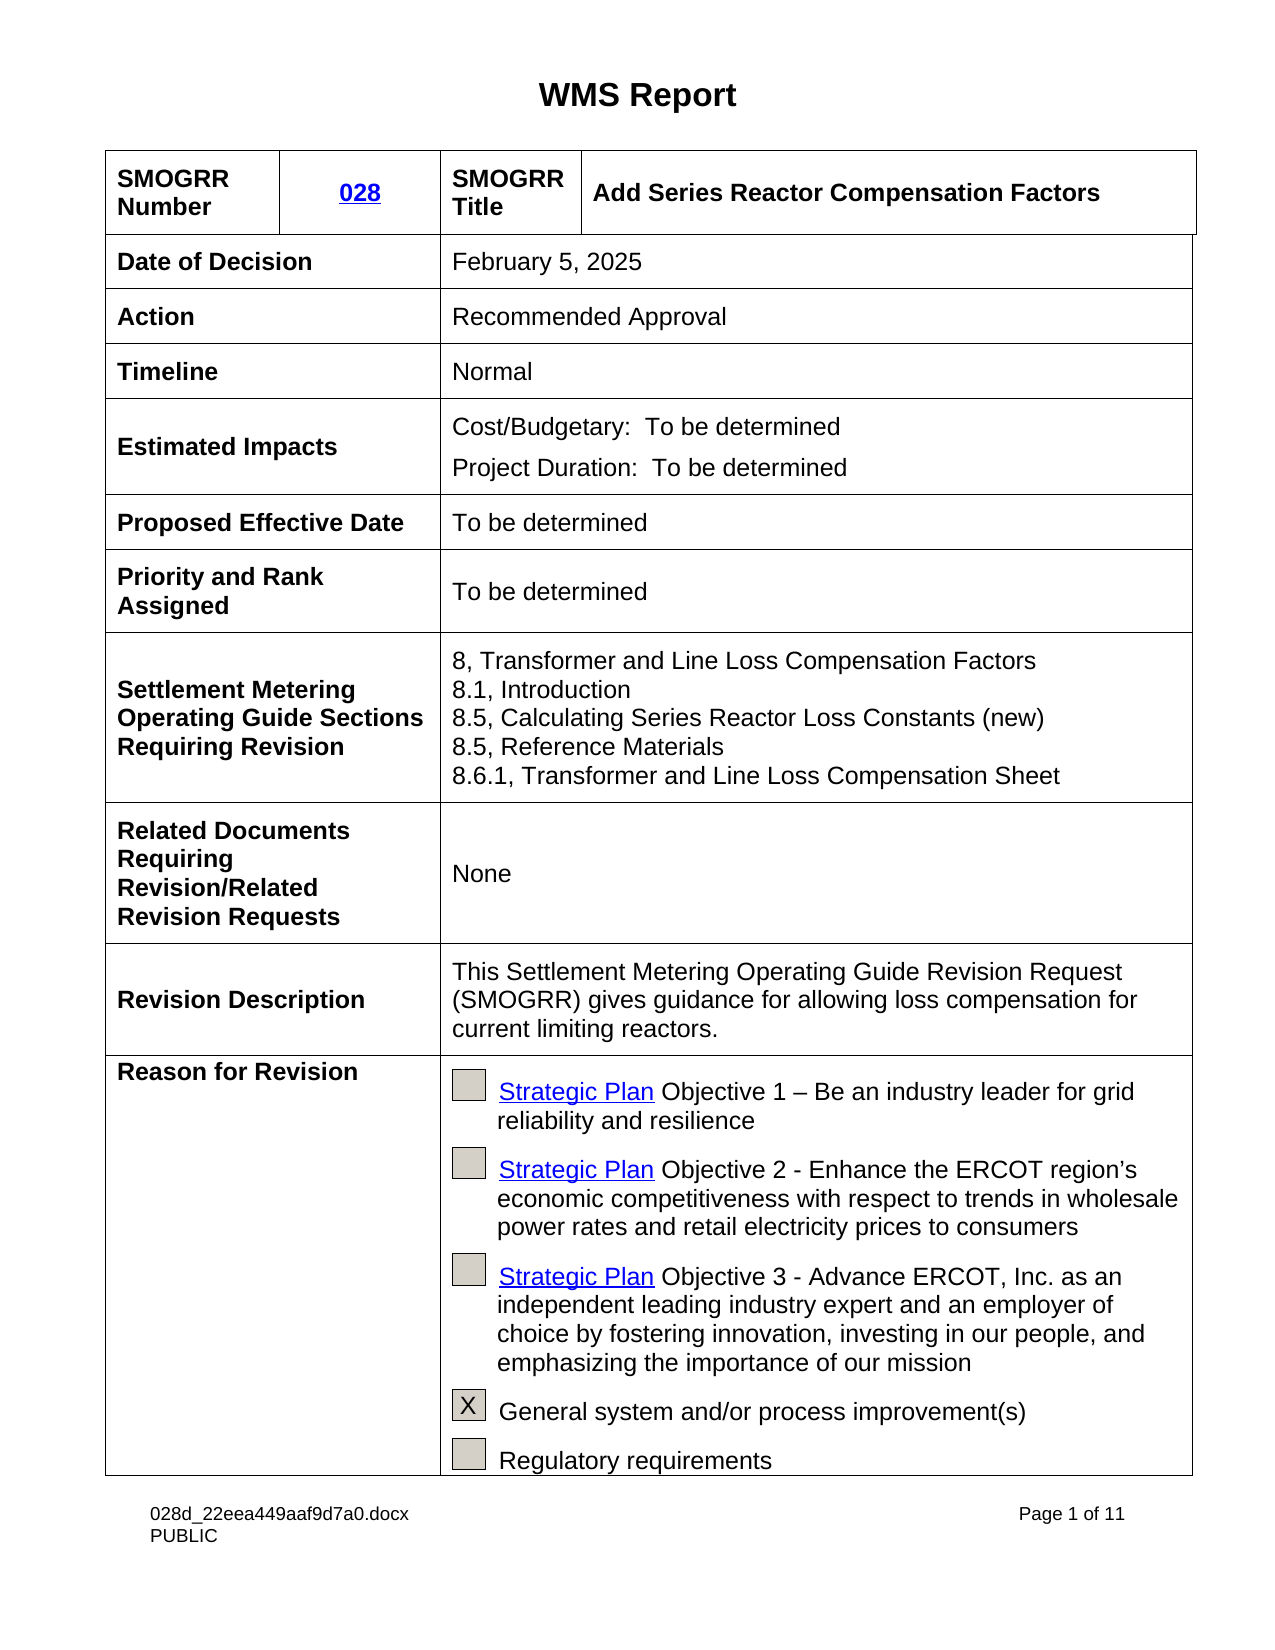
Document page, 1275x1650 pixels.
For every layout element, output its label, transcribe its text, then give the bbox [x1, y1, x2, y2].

table_cell Recommended Approval [441, 289, 1192, 343]
table_header 028 [280, 151, 440, 233]
table_cell 8, Transformer and Line Loss Compensation Factors 8.1, Introduction 8.5, Calculating Series Reactor Loss Constants (new) 8.5, Reference Materials 8.6.1, Transformer and Line Loss Compensation Sheet [441, 633, 1192, 802]
table_cell To be determined [441, 495, 1192, 549]
table_cell Settlement Metering Operating Guide Sections Requiring Revision [106, 633, 440, 802]
table_cell Timeline [106, 344, 440, 398]
table_cell Revision Description [106, 944, 440, 1055]
table_cell Cost/Budgetary: To be determined Project Duration: To be determined [441, 399, 1192, 494]
table_cell None [441, 803, 1192, 943]
table_cell This Settlement Metering Operating Guide Revision Request (SMOGRR) gives guidance for allowing loss compensation for current limiting reactors. [441, 944, 1192, 1055]
table_cell Reason for Revision [106, 1056, 440, 1475]
table_header SMOGRR Title [441, 151, 581, 233]
table_cell Priority and Rank Assigned [106, 550, 440, 632]
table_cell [441, 1056, 1192, 1475]
table_header Add Series Reactor Compensation Factors [582, 151, 1196, 233]
table_cell Date of Decision [106, 235, 440, 288]
table_cell Proposed Effective Date [106, 495, 440, 549]
table_header SMOGRR Number [106, 151, 279, 233]
table_cell To be determined [441, 550, 1192, 632]
table_cell February 5, 2025 [441, 235, 1192, 288]
table_cell Estimated Impacts [106, 399, 440, 494]
table_cell Normal [441, 344, 1192, 398]
table_cell Related Documents Requiring Revision/Related Revision Requests [106, 803, 440, 943]
table_cell Action [106, 289, 440, 343]
